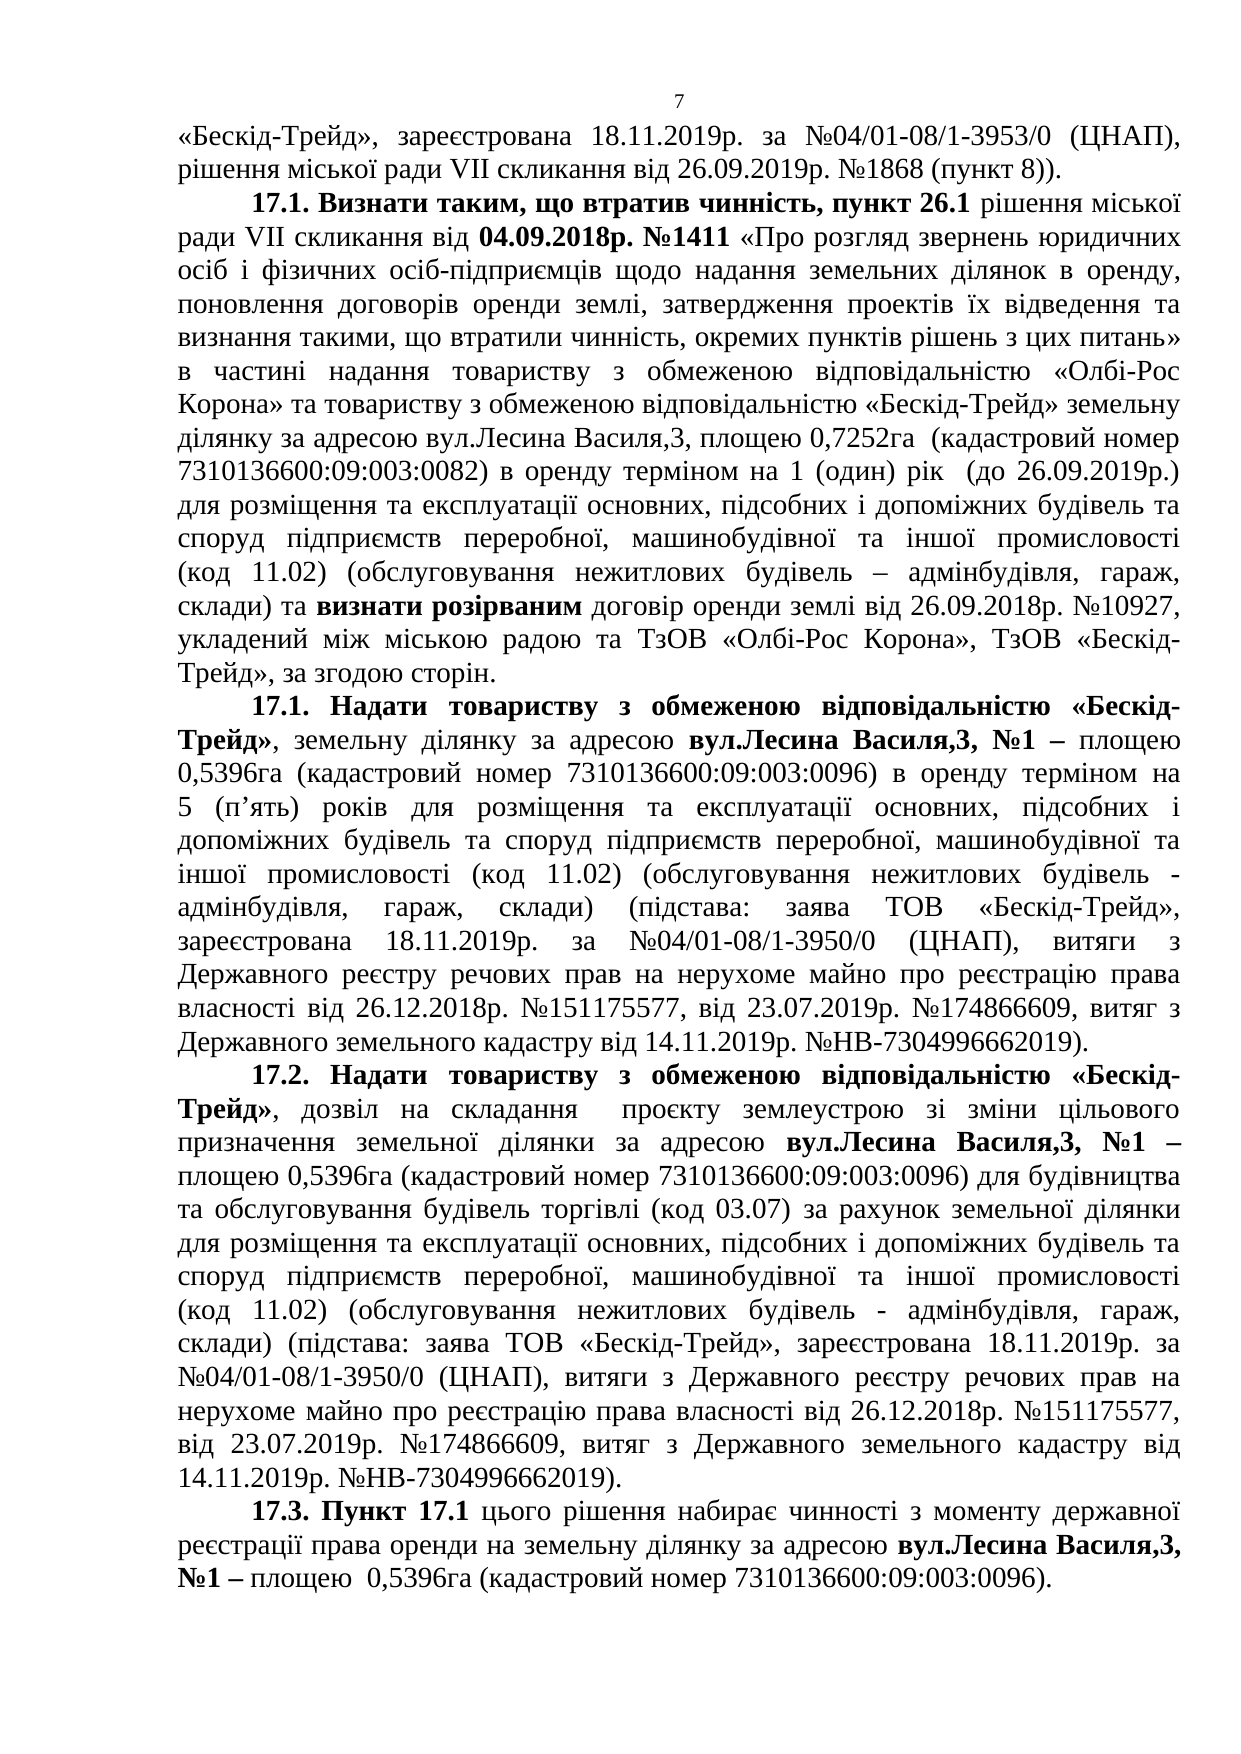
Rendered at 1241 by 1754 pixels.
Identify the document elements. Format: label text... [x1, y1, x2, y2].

text 17.2. Надати товариству з обмеженою відповідальністю «Бескід-Трейд», дозвіл на складання проєкту землеустрою зі зміни цільового призначення земельної ділянки за адресою вул.Лесина Василя,3, №1 – площею 0,5396га (кадастровий номер 7310136600:09:003:0096) для будівництва та обслуговування будівель торгівлі (код 03.07) за рахунок земельної ділянки для розміщення та експлуатації основних, підсобних і допоміжних будівель та споруд підприємств переробної, машинобудівної та іншої промисловості (код 11.02) (обслуговування нежитлових будівель - адмінбудівля, гараж, склади) (підстава: заява ТОВ «Бескід-Трейд», зареєстрована 18.11.2019р. за №04/01-08/1-3950/0 (ЦНАП), витяги з Державного реєстру речових прав на нерухоме майно про реєстрацію права власності від 26.12.2018р. №151175577, від 23.07.2019р. №174866609, витяг з Державного земельного кадастру від 14.11.2019р. №НВ-7304996662019). [177, 1057, 1181, 1493]
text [177, 118, 1181, 185]
text 17.3. Пункт 17.1 цього рішення набирає чинності з моменту державної реєстрації права оренди на земельну ділянку за адресою вул.Лесина Василя,3, №1 – площею 0,5396га (кадастровий номер 7310136600:09:003:0096). [177, 1493, 1181, 1594]
text 17.1. Визнати таким, що втратив чинність, пункт 26.1 рішення міської ради VІІ скликання від 04.09.2018р. №1411 «Про розгляд звернень юридичних осіб і фізичних осіб-підприємців щодо надання земельних ділянок в оренду, поновлення договорів оренди землі, затвердження проектів їх відведення та визнання такими, що втратили чинність, окремих пунктів рішень з цих питань» в частині надання товариству з обмеженою відповідальністю «Олбі-Рос Корона» та товариству з обмеженою відповідальністю «Бескід-Трейд» земельну ділянку за адресою вул.Лесина Василя,3, площею 0,7252га (кадастровий номер 7310136600:09:003:0082) в оренду терміном на 1 (один) рік (до 26.09.2019р.) для розміщення та експлуатації основних, підсобних і допоміжних будівель та споруд підприємств переробної, машинобудівної та іншої промисловості (код 11.02) (обслуговування нежитлових будівель – адмінбудівля, гараж, склади) та визнати розірваним договір оренди землі від 26.09.2018р. №10927, укладений між міською радою та ТзОВ «Олбі-Рос Корона», ТзОВ «Бескід-Трейд», за згодою сторін. [177, 185, 1181, 688]
text 17.1. Надати товариству з обмеженою відповідальністю «Бескід-Трейд», земельну ділянку за адресою вул.Лесина Василя,3, №1 – площею 0,5396га (кадастровий номер 7310136600:09:003:0096) в оренду терміном на 5 (п’ять) років для розміщення та експлуатації основних, підсобних і допоміжних будівель та споруд підприємств переробної, машинобудівної та іншої промисловості (код 11.02) (обслуговування нежитлових будівель - адмінбудівля, гараж, склади) (підстава: заява ТОВ «Бескід-Трейд», зареєстрована 18.11.2019р. за №04/01-08/1-3950/0 (ЦНАП), витяги з Державного реєстру речових прав на нерухоме майно про реєстрацію права власності від 26.12.2018р. №151175577, від 23.07.2019р. №174866609, витяг з Державного земельного кадастру від 14.11.2019р. №НВ-7304996662019). [177, 688, 1181, 1057]
